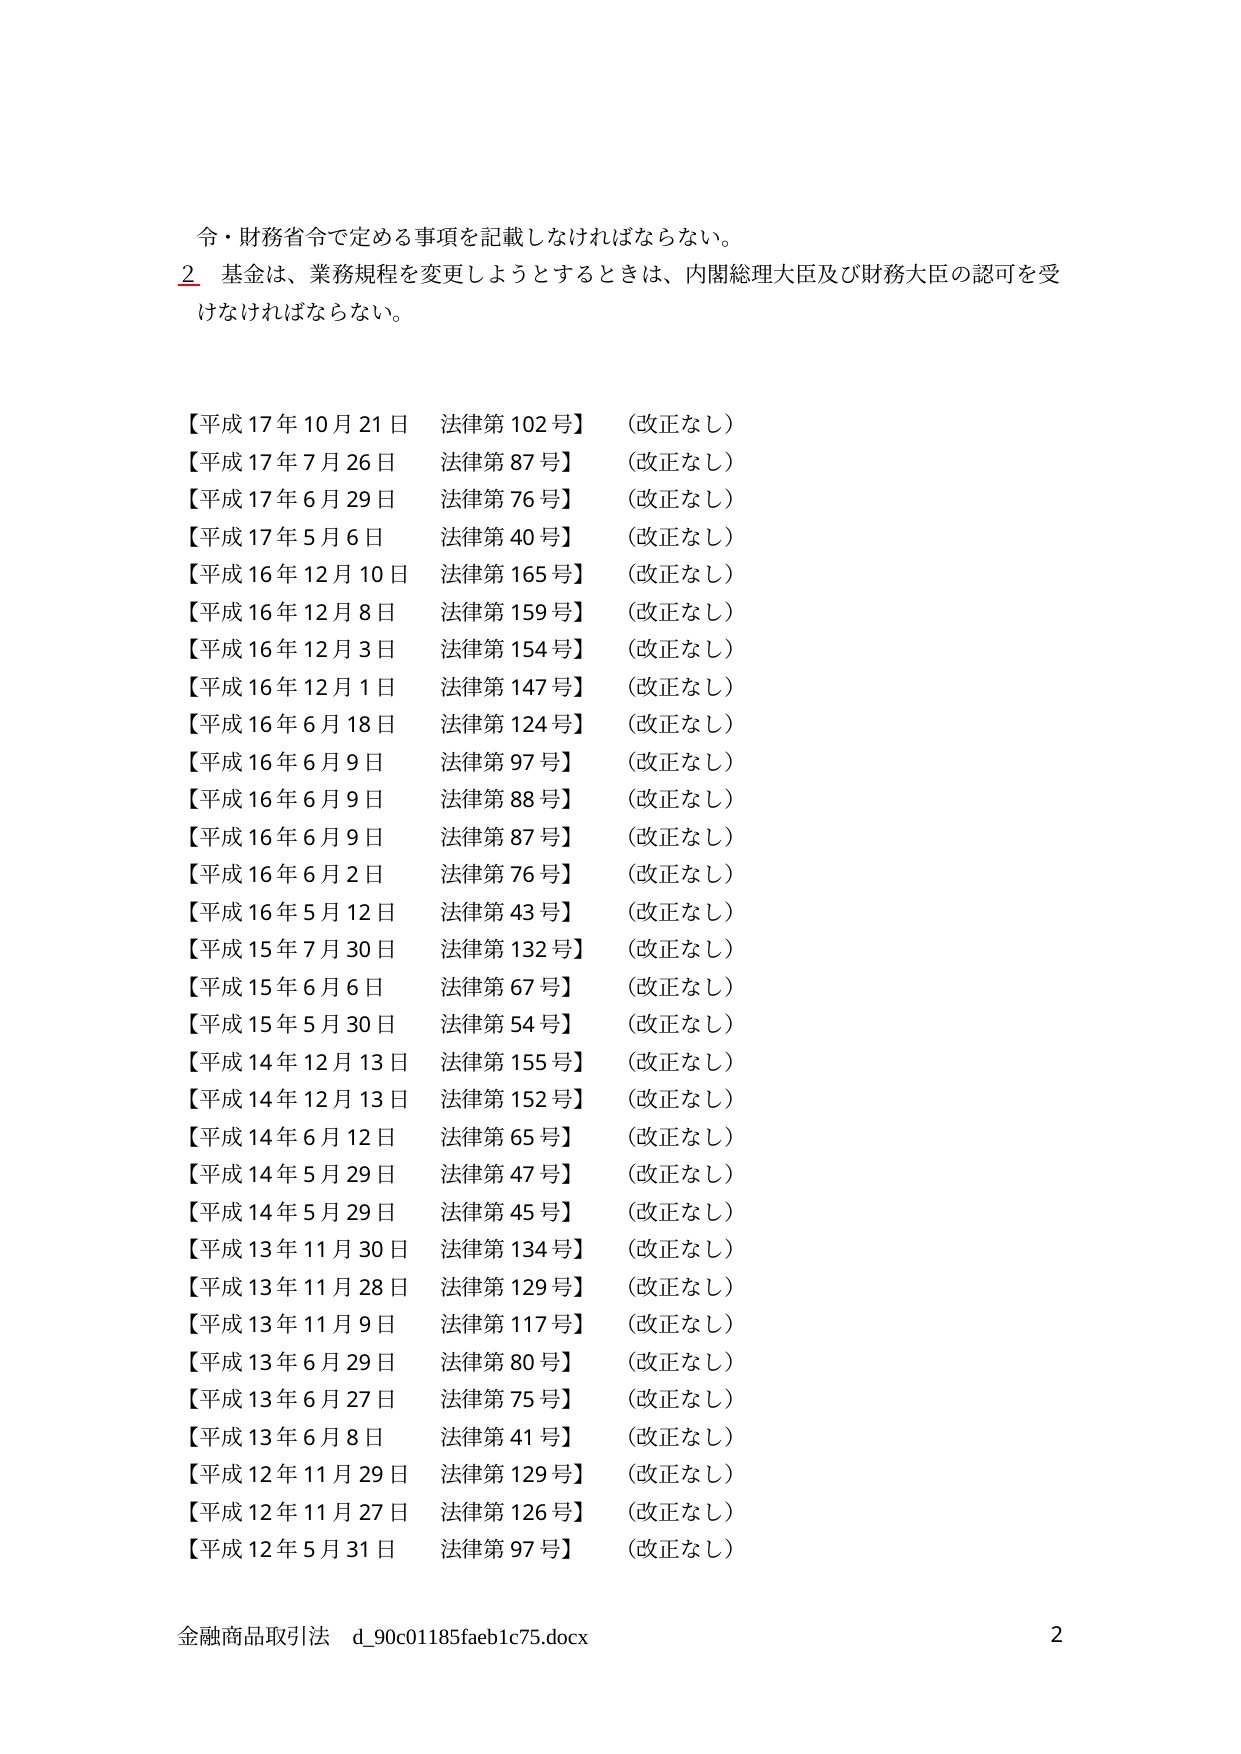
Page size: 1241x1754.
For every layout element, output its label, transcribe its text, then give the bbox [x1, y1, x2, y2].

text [177, 254, 1063, 329]
text 【平成14年5月29日 法律第47号】 （改正なし） [177, 1154, 1063, 1192]
text 【平成13年6月29日 法律第80号】 （改正なし） [177, 1342, 1063, 1379]
text 【平成17年6月29日 法律第76号】 （改正なし） [177, 479, 1063, 517]
text 【平成13年11月30日 法律第134号】 （改正なし） [177, 1229, 1063, 1267]
text 【平成16年6月9日 法律第88号】 （改正なし） [177, 779, 1063, 817]
text 【平成16年6月18日 法律第124号】 （改正なし） [177, 704, 1063, 742]
text 【平成16年5月12日 法律第43号】 （改正なし） [177, 892, 1063, 929]
text 【平成17年7月26日 法律第87号】 （改正なし） [177, 442, 1063, 479]
text 【平成16年12月3日 法律第154号】 （改正なし） [177, 629, 1063, 667]
text 【平成17年10月21日 法律第102号】 （改正なし） [177, 404, 1063, 442]
text 【平成13年6月8日 法律第41号】 （改正なし） [177, 1417, 1063, 1454]
text 【平成16年12月1日 法律第147号】 （改正なし） [177, 667, 1063, 704]
text 【平成12年11月27日 法律第126号】 （改正なし） [177, 1492, 1063, 1529]
text 【平成15年6月6日 法律第67号】 （改正なし） [177, 967, 1063, 1004]
text 【平成13年6月27日 法律第75号】 （改正なし） [177, 1379, 1063, 1417]
text 【平成16年12月10日 法律第165号】 （改正なし） [177, 554, 1063, 592]
text 【平成12年11月29日 法律第129号】 （改正なし） [177, 1454, 1063, 1492]
text 【平成17年5月6日 法律第40号】 （改正なし） [177, 517, 1063, 554]
text 【平成16年12月8日 法律第159号】 （改正なし） [177, 592, 1063, 629]
text 【平成16年6月9日 法律第87号】 （改正なし） [177, 817, 1063, 854]
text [177, 217, 1063, 254]
text 【平成14年6月12日 法律第65号】 （改正なし） [177, 1117, 1063, 1154]
text 【平成12年5月31日 法律第97号】 （改正なし） [177, 1529, 1063, 1567]
text 【平成15年5月30日 法律第54号】 （改正なし） [177, 1004, 1063, 1042]
text 【平成14年5月29日 法律第45号】 （改正なし） [177, 1192, 1063, 1229]
text 【平成14年12月13日 法律第152号】 （改正なし） [177, 1079, 1063, 1117]
text 【平成13年11月9日 法律第117号】 （改正なし） [177, 1304, 1063, 1342]
text 【平成14年12月13日 法律第155号】 （改正なし） [177, 1042, 1063, 1079]
text 【平成13年11月28日 法律第129号】 （改正なし） [177, 1267, 1063, 1304]
text 【平成16年6月2日 法律第76号】 （改正なし） [177, 854, 1063, 892]
text 【平成15年7月30日 法律第132号】 （改正なし） [177, 929, 1063, 967]
text 【平成16年6月9日 法律第97号】 （改正なし） [177, 742, 1063, 779]
